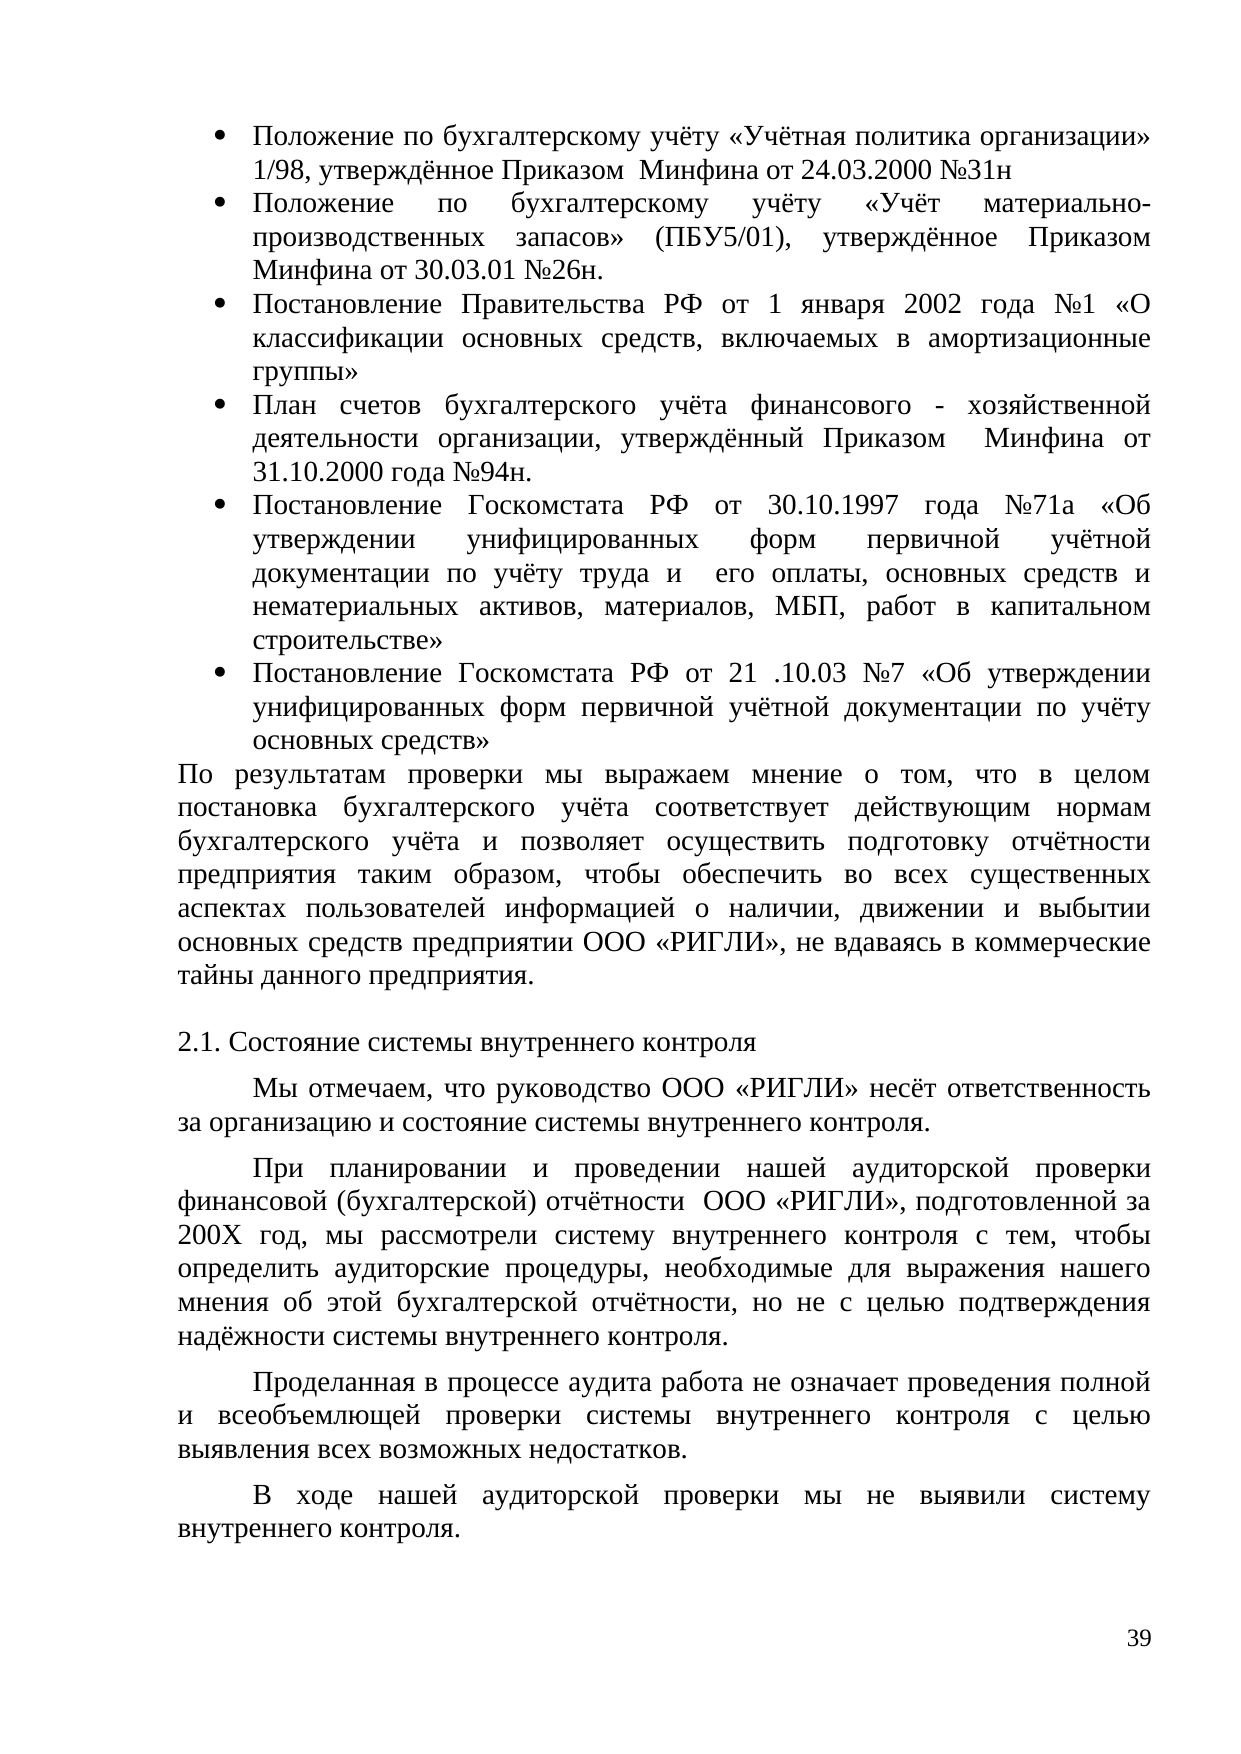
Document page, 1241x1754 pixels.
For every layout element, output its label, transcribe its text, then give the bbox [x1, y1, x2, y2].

text Проделанная в процессе аудита работа не означает проведения полной и всеобъемлющей проверки системы внутреннего контроля с целью выявления всех возможных недостатков. [177, 1364, 1152, 1464]
text 2.1. Состояние системы внутреннего контроля [177, 1024, 1152, 1058]
text Мы отмечаем, что руководство ООО «РИГЛИ» несёт ответственность за организацию и состояние системы внутреннего контроля. [177, 1070, 1152, 1137]
text В ходе нашей аудиторской проверки мы не выявили систему внутреннего контроля. [177, 1477, 1152, 1544]
list Положение по бухгалтерскому учёту «Учёт материально-производственных запасов» (ПБУ5/01), утверждённое Приказом Минфина от 30.03.01 №26н. [215, 185, 1152, 286]
list План счетов бухгалтерского учёта финансового - хозяйственной деятельности организации, утверждённый Приказом Минфина от 31.10.2000 года №94н. [215, 387, 1152, 487]
list Положение по бухгалтерскому учёту «Учётная политика организации» 1/98, утверждённое Приказом Минфина от 24.03.2000 №31н [215, 118, 1152, 185]
list Постановление Госкомстата РФ от 30.10.1997 года №71а «Об утверждении унифицированных форм первичной учётной документации по учёту труда и его оплаты, основных средств и нематериальных активов, материалов, МБП, работ в капитальном строительстве» [215, 487, 1152, 655]
text При планировании и проведении нашей аудиторской проверки финансовой (бухгалтерской) отчётности ООО «РИГЛИ», подготовленной за 200Х год, мы рассмотрели систему внутреннего контроля с тем, чтобы определить аудиторские процедуры, необходимые для выражения нашего мнения об этой бухгалтерской отчётности, но не с целью подтверждения надёжности системы внутреннего контроля. [177, 1150, 1152, 1351]
list Постановление Правительства РФ от 1 января 2002 года №1 «О классификации основных средств, включаемых в амортизационные группы» [215, 286, 1152, 387]
text По результатам проверки мы выражаем мнение о том, что в целом постановка бухгалтерского учёта соответствует действующим нормам бухгалтерского учёта и позволяет осуществить подготовку отчётности предприятия таким образом, чтобы обеспечить во всех существенных аспектах пользователей информацией о наличии, движении и выбытии основных средств предприятии ООО «РИГЛИ», не вдаваясь в коммерческие тайны данного предприятия. [177, 756, 1152, 991]
list Постановление Госкомстата РФ от 21 .10.03 №7 «Об утверждении унифицированных форм первичной учётной документации по учёту основных средств» [215, 655, 1152, 756]
